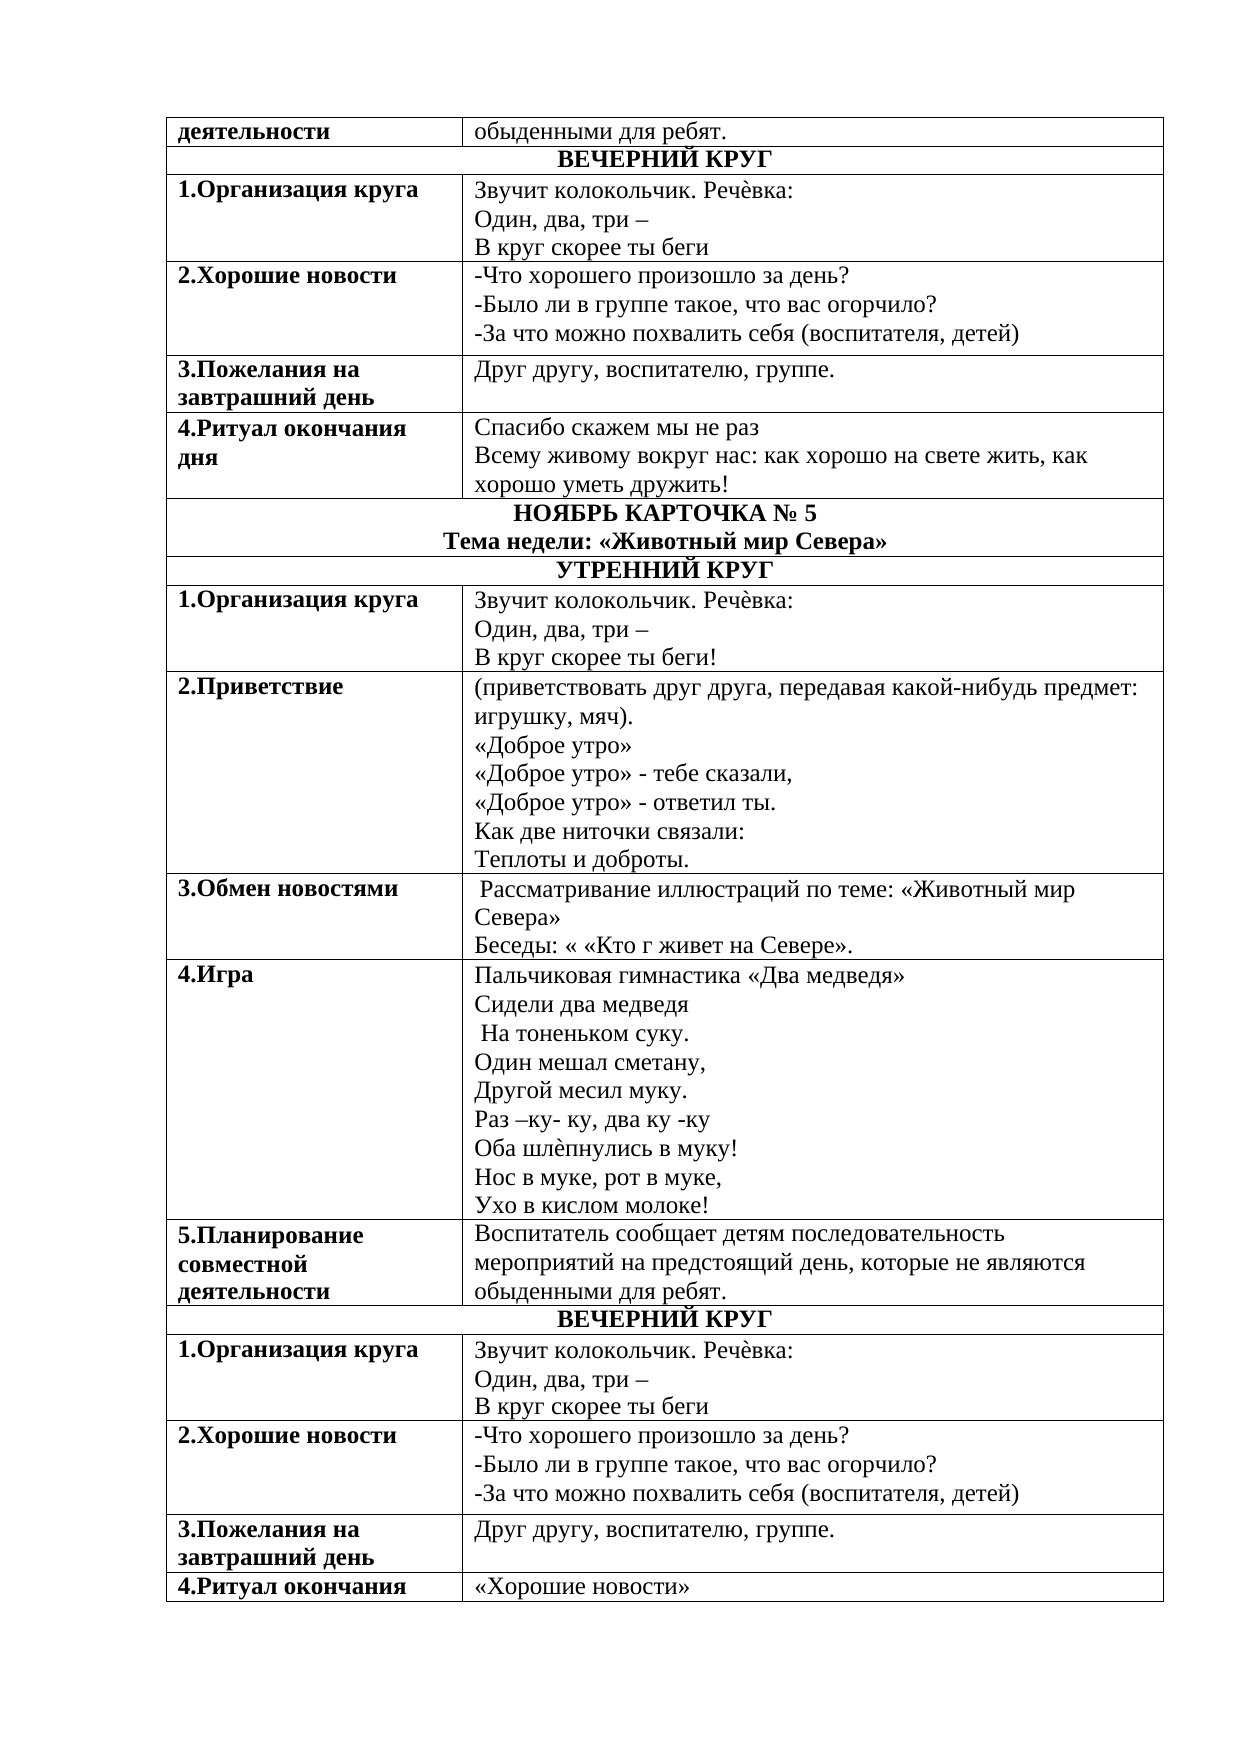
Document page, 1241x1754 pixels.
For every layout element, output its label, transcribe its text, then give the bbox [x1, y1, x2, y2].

table_cell (приветствовать друг друга, передавая какой-нибудь предмет: игрушку, мяч). «Доброе утро» «Доброе утро» - тебе сказали, «Доброе утро» - ответил ты. Как две ниточки связали: Теплоты и доброты. [463, 672, 1163, 873]
table_header деятельности [167, 118, 462, 146]
table_cell Звучит колокольчик. Речѐвка: Один, два, три – В круг скорее ты беги [463, 1335, 1163, 1420]
table_cell -Что хорошего произошло за день? -Было ли в группе такое, что вас огорчило? -За что можно похвалить себя (воспитателя, детей) [463, 1421, 1163, 1514]
table_cell Друг другу, воспитателю, группе. [463, 1515, 1163, 1572]
table_cell Воспитатель сообщает детям последовательность мероприятий на предстоящий день, которые не являются обыденными для ребят. [463, 1220, 1163, 1305]
table_cell Пальчиковая гимнастика «Два медведя» Сидели два медведя На тоненьком суку. Один мешал сметану, Другой месил муку. Раз –ку- ку, два ку -ку Оба шлѐпнулись в муку! Нос в муке, рот в муке, Ухо в кислом молоке! [463, 960, 1163, 1219]
table_cell 1.Организация круга [167, 586, 462, 671]
table_cell -Что хорошего произошло за день? -Было ли в группе такое, что вас огорчило? -За что можно похвалить себя (воспитателя, детей) [463, 262, 1163, 355]
table_cell ВЕЧЕРНИЙ КРУГ [167, 147, 1163, 174]
table_cell Спасибо скажем мы не раз Всему живому вокруг нас: как хорошо на свете жить, как хорошо уметь дружить! [463, 413, 1163, 498]
table_cell 1.Организация круга [167, 1335, 462, 1420]
table_cell НОЯБРЬ КАРТОЧКА № 5 Тема недели: «Животный мир Севера» [167, 499, 1163, 556]
table_cell 5.Планирование совместной деятельности [167, 1220, 462, 1305]
table_cell 1.Организация круга [167, 175, 462, 261]
table_cell 4.Ритуал окончания [167, 1573, 462, 1601]
table_cell 2.Приветствие [167, 672, 462, 873]
table_header обыденными для ребят. [463, 118, 1163, 146]
table_cell Звучит колокольчик. Речѐвка: Один, два, три – В круг скорее ты беги! [463, 586, 1163, 671]
table_cell 4.Ритуал окончания дня [167, 413, 462, 498]
table_cell УТРЕННИЙ КРУГ [167, 557, 1163, 584]
table_cell 3.Обмен новостями [167, 874, 462, 959]
table_cell Звучит колокольчик. Речѐвка: Один, два, три – В круг скорее ты беги [463, 175, 1163, 261]
table_cell Рассматривание иллюстраций по теме: «Животный мир Севера» Беседы: « «Кто г живет на Севере». [463, 874, 1163, 959]
table_cell «Хорошие новости» [463, 1573, 1163, 1601]
table_cell 3.Пожелания на завтрашний день [167, 356, 462, 412]
table_cell 2.Хорошие новости [167, 1421, 462, 1514]
table_cell 2.Хорошие новости [167, 262, 462, 355]
table_cell 3.Пожелания на завтрашний день [167, 1515, 462, 1572]
table_cell 4.Игра [167, 960, 462, 1219]
table_cell Друг другу, воспитателю, группе. [463, 356, 1163, 412]
table_cell ВЕЧЕРНИЙ КРУГ [167, 1306, 1163, 1334]
